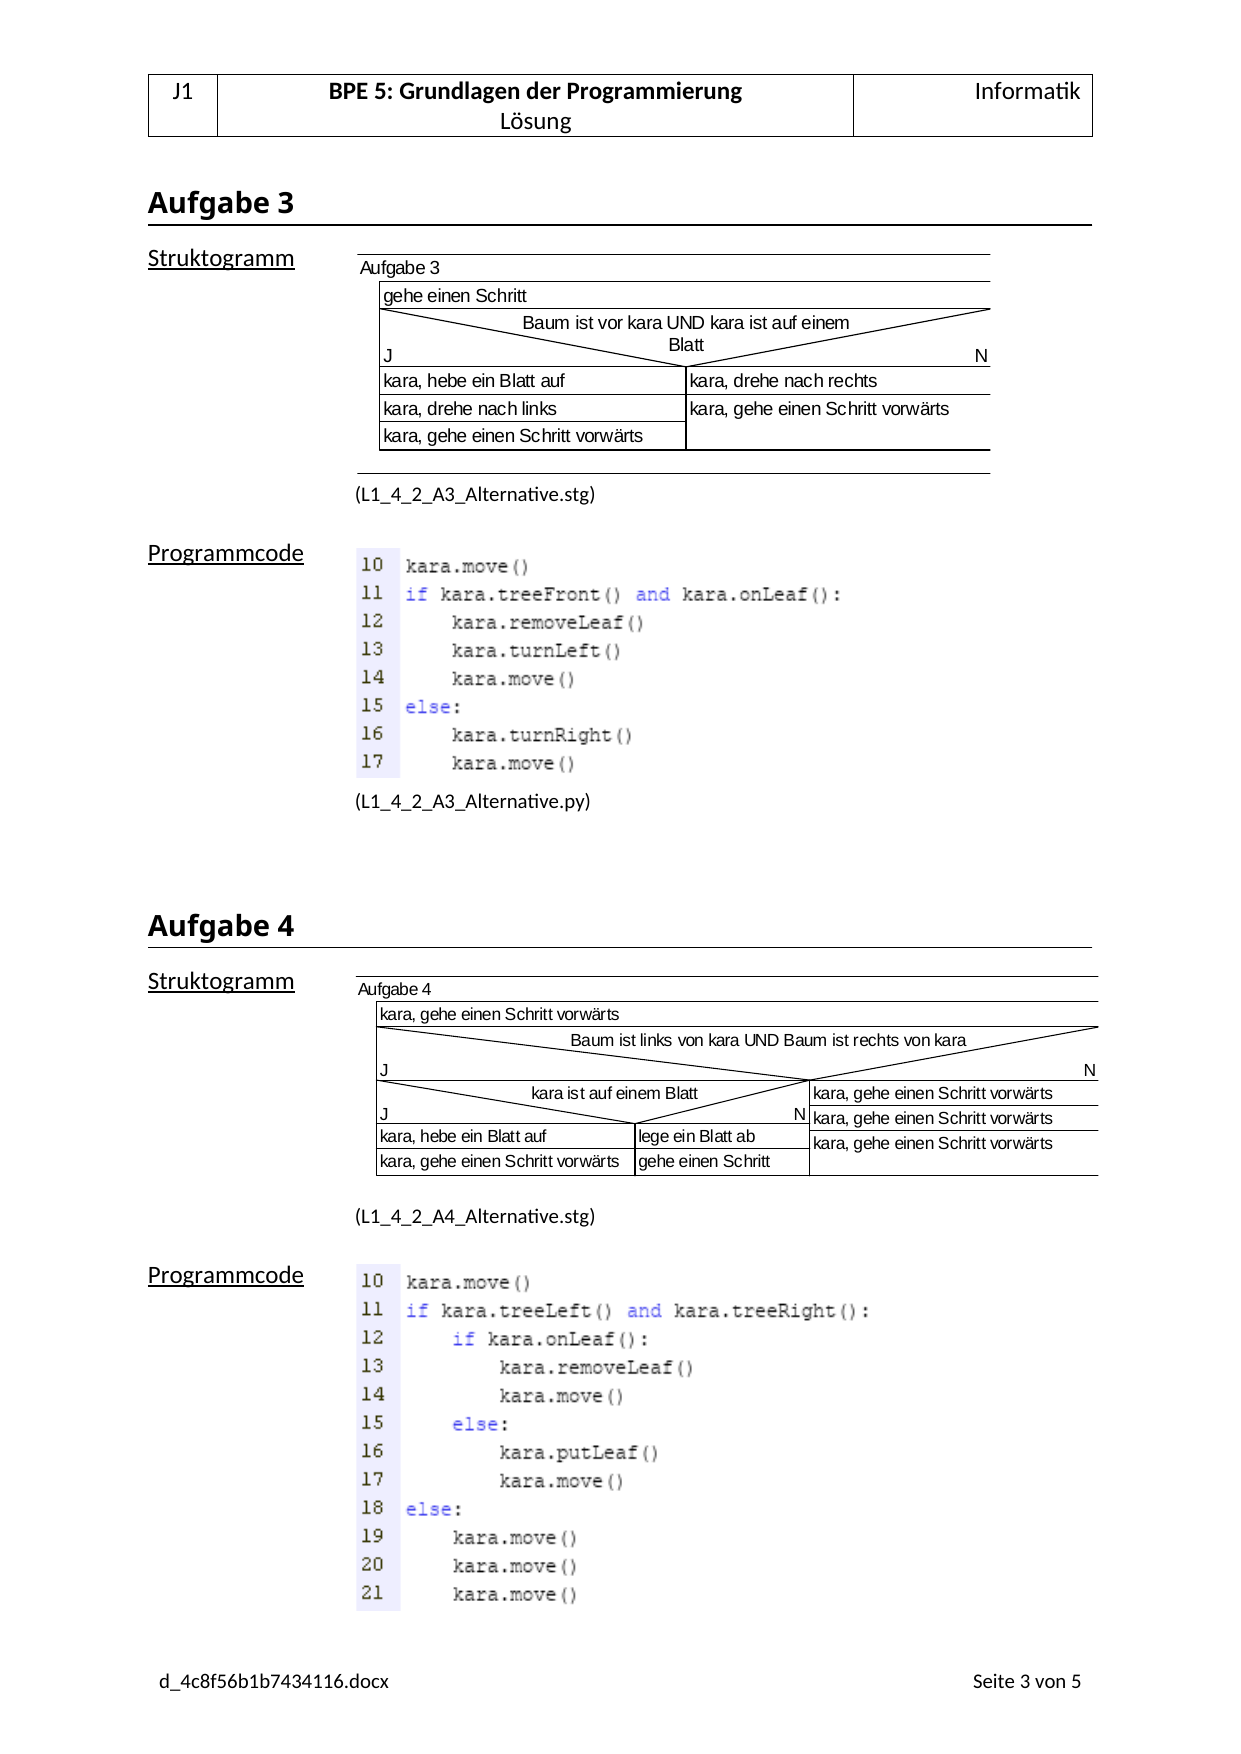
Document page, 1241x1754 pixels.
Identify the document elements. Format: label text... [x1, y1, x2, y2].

text Struktogramm [148, 965, 1092, 996]
text Programmcode [148, 1259, 1092, 1290]
picture [356, 1264, 887, 1611]
text (L1_4_2_A4_Alternative.stg) [354, 1203, 1092, 1229]
text Aufgabe 4 [148, 906, 1092, 947]
text Struktogramm [148, 242, 1092, 273]
picture [356, 548, 861, 776]
text Aufgabe 3 [148, 183, 1092, 224]
text Programmcode [148, 537, 1092, 568]
text (L1_4_2_A3_Alternative.py) [354, 789, 1092, 814]
text (L1_4_2_A3_Alternative.stg) [354, 481, 1092, 507]
